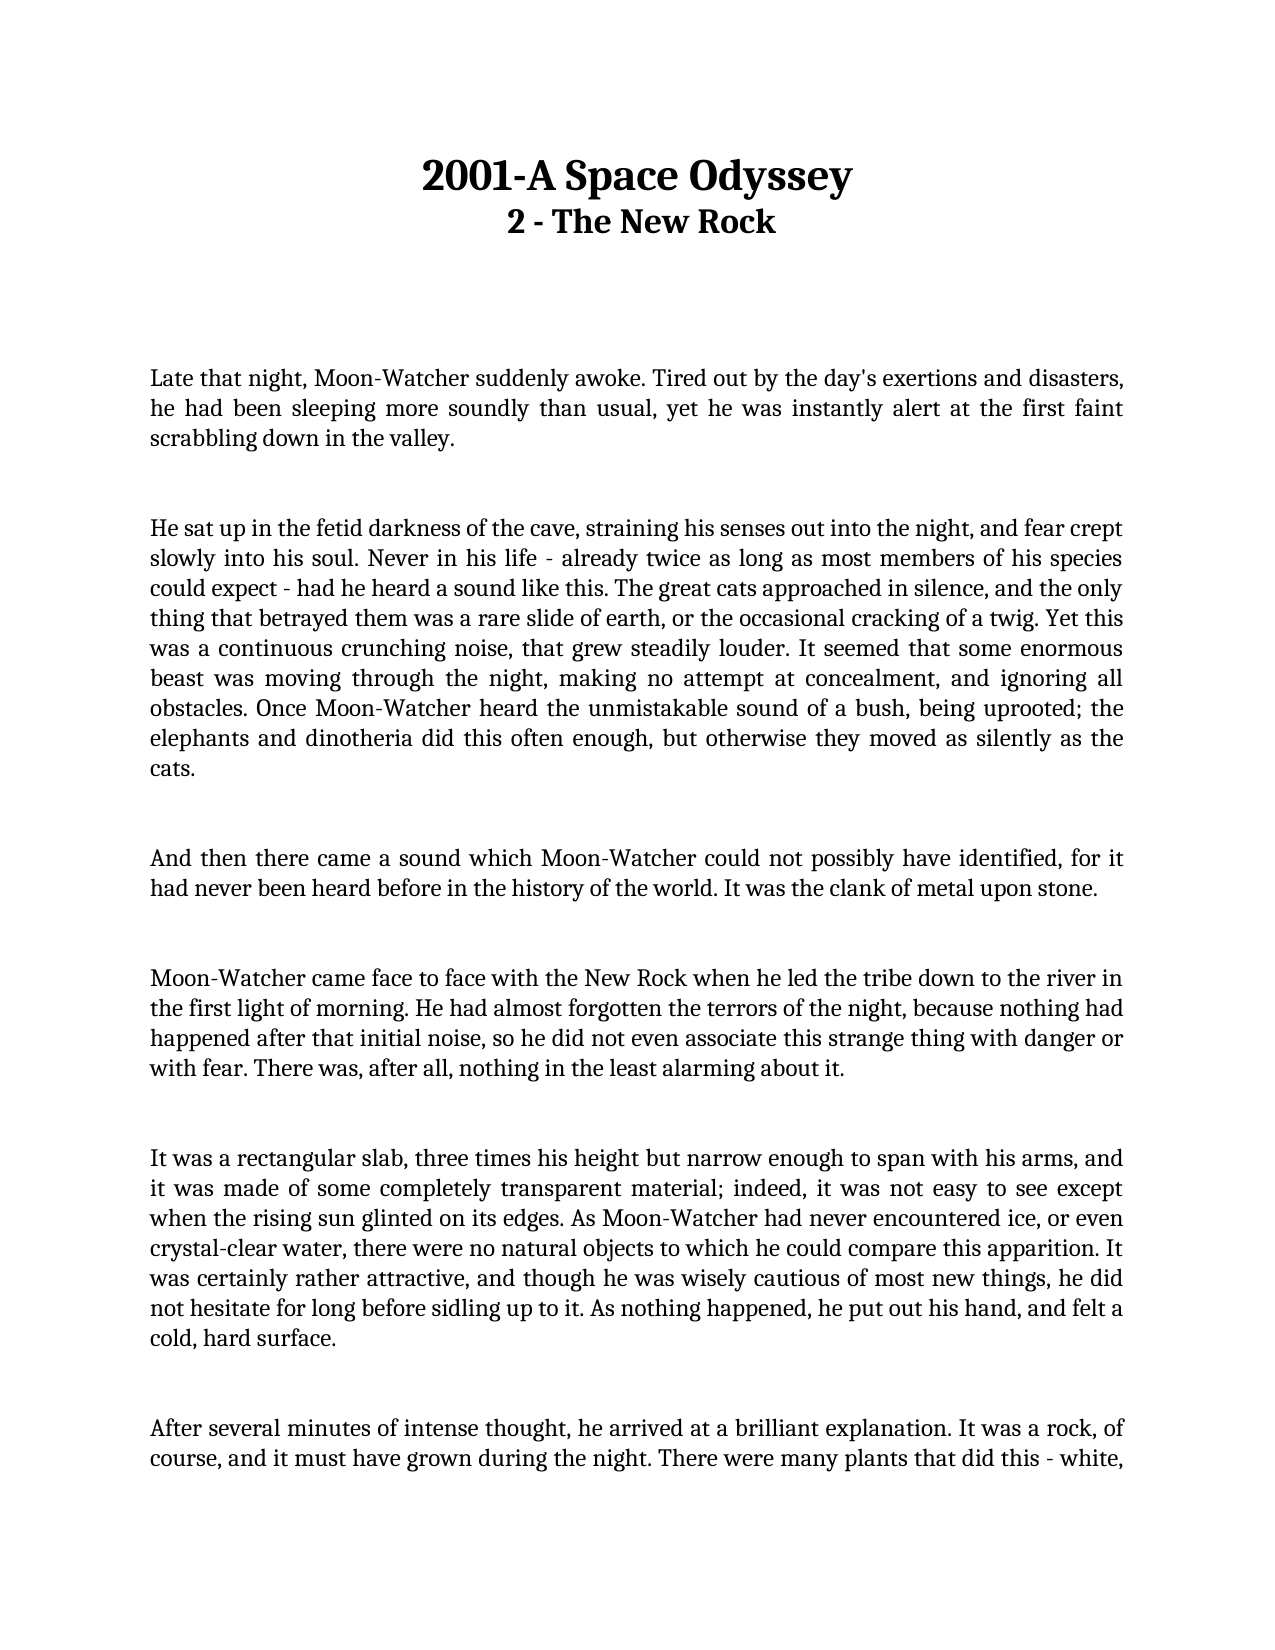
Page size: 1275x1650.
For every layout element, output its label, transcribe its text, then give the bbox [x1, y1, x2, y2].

text It was a rectangular slab, three times his height but narrow enough to span with his arms, and it was made of some completely transparent material; indeed, it was not easy to see except when the rising sun glinted on its edges. As Moon-Watcher had never encountered ice, or even crystal-clear water, there were no natural objects to which he could compare this apparition. It was certainly rather attractive, and though he was wisely cautious of most new things, he did not hesitate for long before sidling up to it. As nothing happened, he put out his hand, and felt a cold, hard surface. [150, 1142, 1125, 1352]
text Late that night, Moon-Watcher suddenly awoke. Tired out by the day's exertions and disasters, he had been sleeping more soundly than usual, yet he was instantly alert at the first faint scrabbling down in the valley. [150, 362, 1125, 452]
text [150, 1412, 1125, 1472]
text Moon-Watcher came face to face with the New Rock when he led the tribe down to the river in the first light of morning. He had almost forgotten the terrors of the night, because nothing had happened after that initial noise, so he did not even associate this strange thing with danger or with fear. There was, after all, nothing in the least alarming about it. [150, 962, 1125, 1082]
text And then there came a sound which Moon-Watcher could not possibly have identified, for it had never been heard before in the history of the world. It was the clank of metal upon stone. [150, 842, 1125, 902]
text He sat up in the fetid darkness of the cave, straining his senses out into the night, and fear crept slowly into his soul. Never in his life - already twice as long as most members of his species could expect - had he heard a sound like this. The great cats approached in silence, and the only thing that betrayed them was a rare slide of earth, or the occasional cracking of a twig. Yet this was a continuous crunching noise, that grew steadily louder. It seemed that some enormous beast was moving through the night, making no attempt at concealment, and ignoring all obstacles. Once Moon-Watcher heard the unmistakable sound of a bush, being uprooted; the elephants and dinotheria did this often enough, but otherwise they moved as silently as the cats. [150, 512, 1125, 782]
text 2001-A Space Odyssey [150, 150, 1125, 202]
text 2 - The New Rock [150, 202, 1125, 242]
